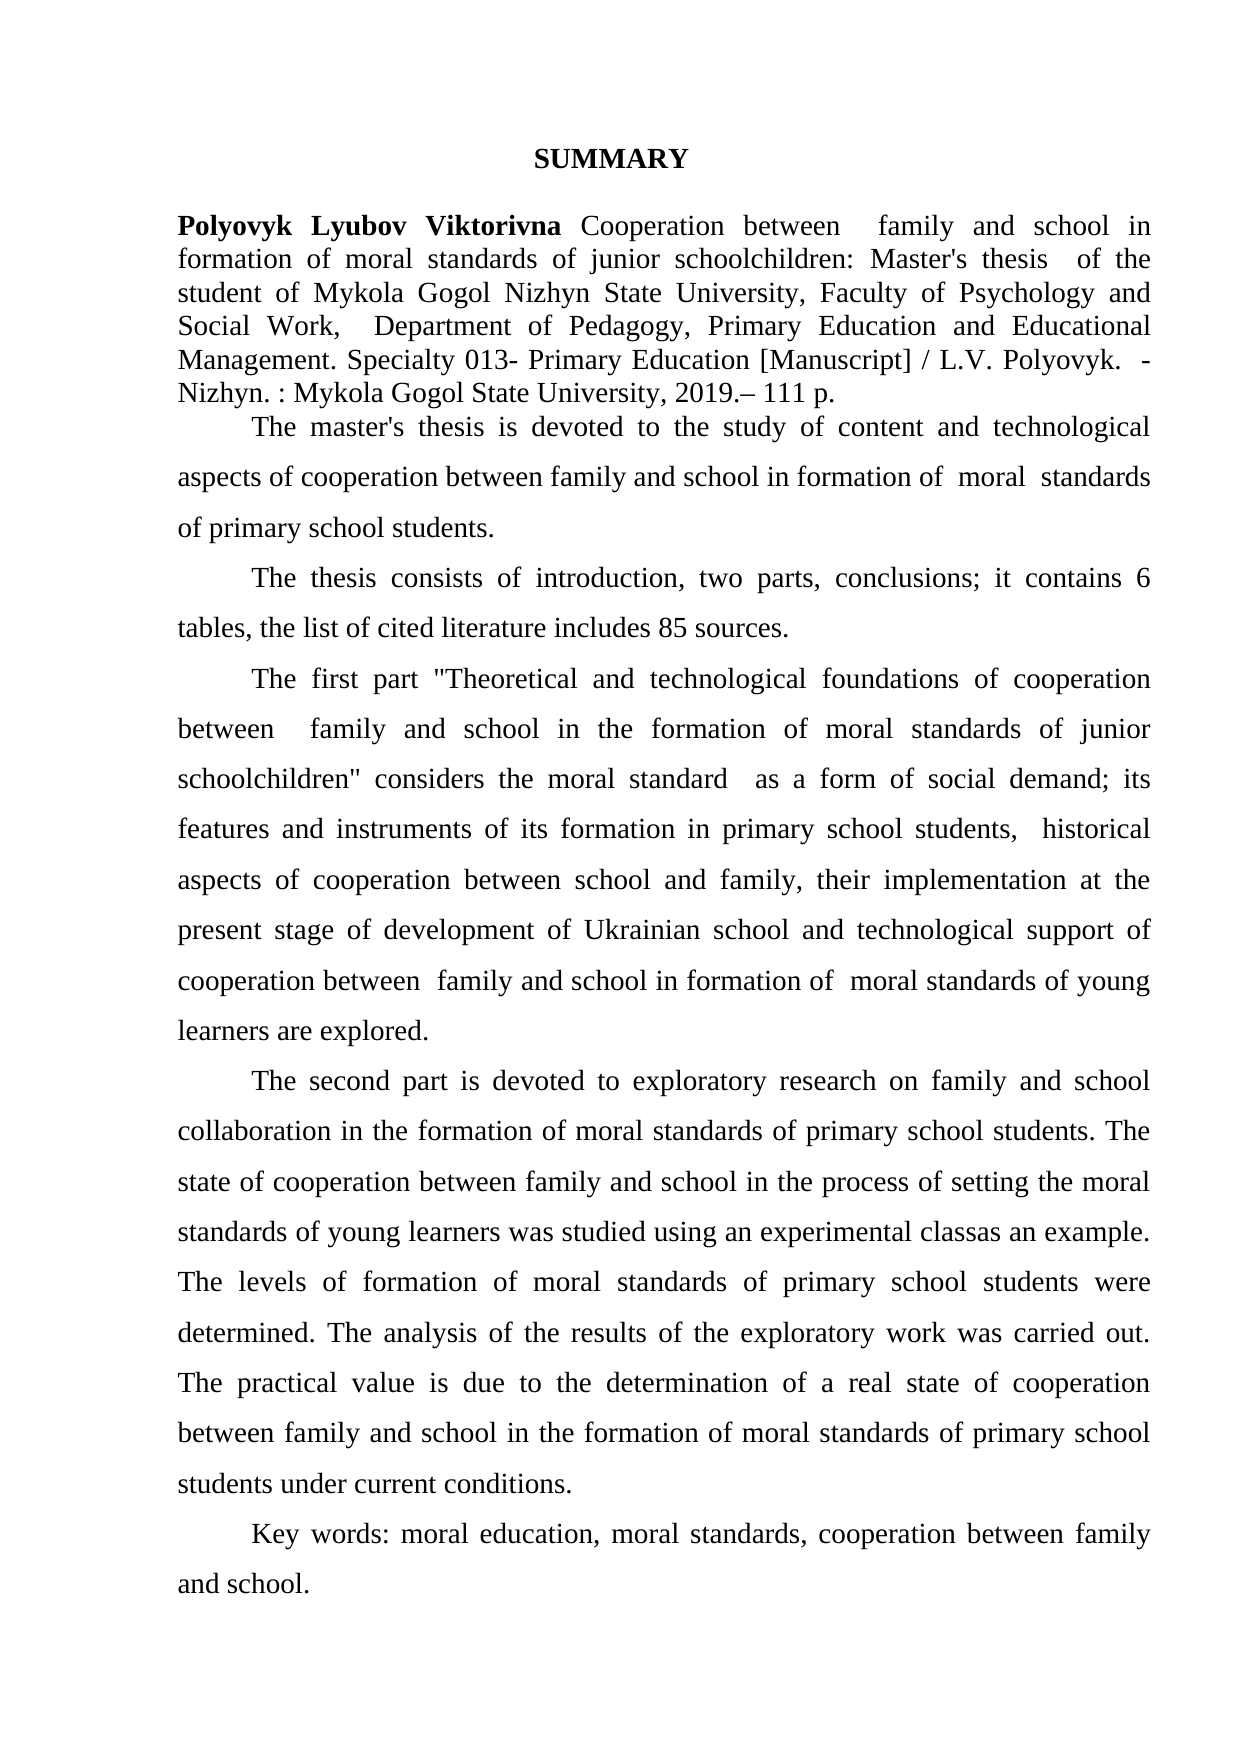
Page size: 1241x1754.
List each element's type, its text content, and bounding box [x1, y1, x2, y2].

text The first part "Theoretical and technological foundations of cooperation between family and school in the formation of moral standards of junior schoolchildren" considers the moral standard as a form of social demand; its features and instruments of its formation in primary school students, historical aspects of cooperation between school and family, their implementation at the present stage of development of Ukrainian school and technological support of cooperation between family and school in formation of moral standards of young learners are explored. [177, 661, 1152, 1046]
text The thesis consists of introduction, two parts, conclusions; it contains 6 tables, the list of cited literature includes 85 sources. [177, 560, 1152, 644]
text The master's thesis is devoted to the study of content and technological aspects of cooperation between family and school in formation of moral standards of primary school students. [177, 409, 1152, 543]
text Polyovyk Lyubov Viktorivna Cooperation between family and school in formation of moral standards of junior schoolchildren: Master's thesis of the student of Mykola Gogol Nizhyn State University, Faculty of Psychology and Social Work, Department of Pedagogy, Primary Education and Educational Management. Specialty 013- Primary Education [Manuscript] / L.V. Polyovyk. - Nizhyn. : , 2019.– 111 p. [177, 174, 1152, 409]
text SUMMARY [177, 141, 1152, 174]
text Key words: moral education, moral standards, cooperation between family and school. [177, 1516, 1152, 1600]
text The second part is devoted to exploratory research on family and school collaboration in the formation of moral standards of primary school students. The state of cooperation between family and school in the process of setting the moral standards of young learners was studied using an experimental classas an example. The levels of formation of moral standards of primary school students were determined. The analysis of the results of the exploratory work was carried out. The practical value is due to the determination of a real state of cooperation between family and school in the formation of moral standards of primary school students under current conditions. [177, 1063, 1152, 1499]
